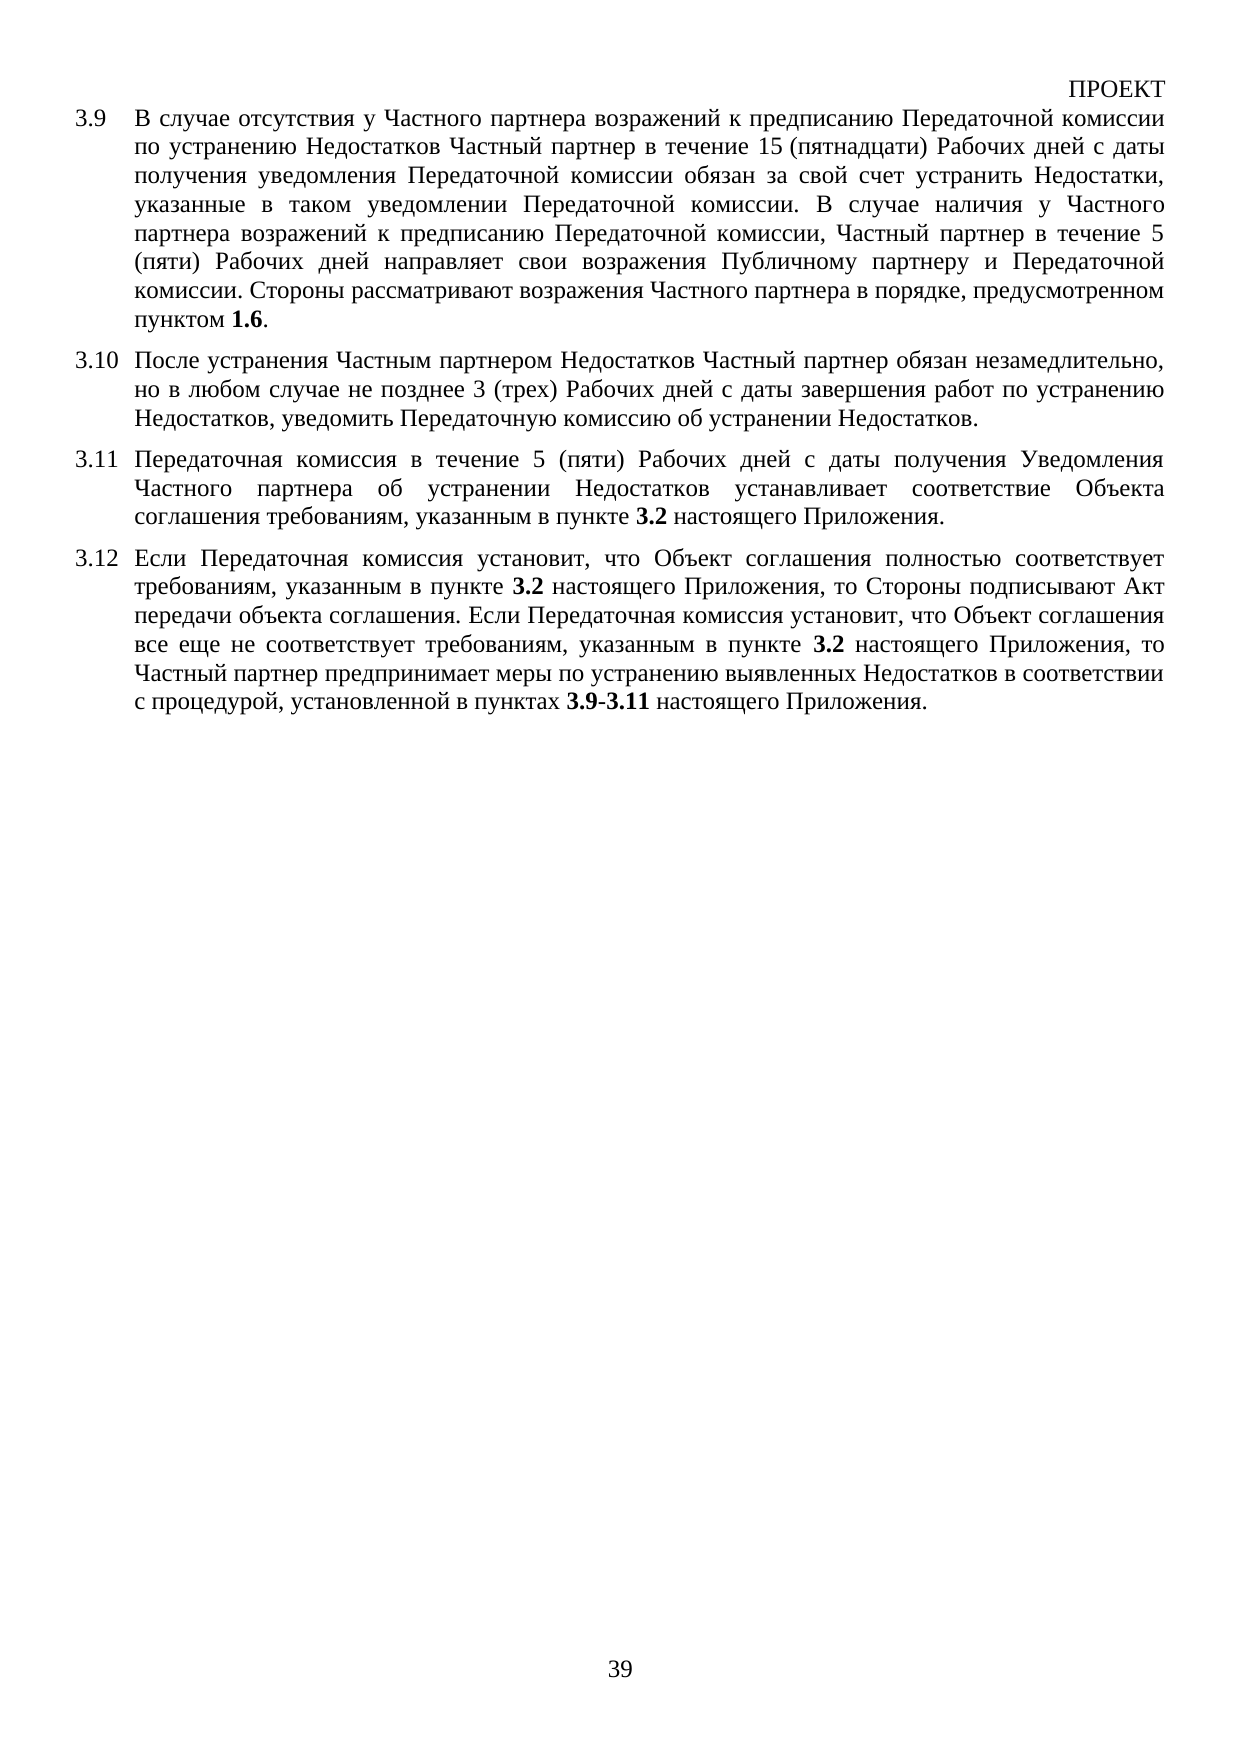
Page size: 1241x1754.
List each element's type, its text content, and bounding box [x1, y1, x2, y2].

list После устранения Частным партнером Недостатков Частный партнер обязан незамедлительно, но в любом случае не позднее 3 (трех) Рабочих дней с даты завершения работ по устранению Недостатков, уведомить Передаточную комиссию об устранении Недостатков. [75, 345, 1165, 431]
list Если Передаточная комиссия установит, что Объект соглашения полностью соответствует требованиям, указанным в пункте 3.2 настоящего Приложения, то Стороны подписывают Акт передачи объекта соглашения. Если Передаточная комиссия установит, что Объект соглашения все еще не соответствует требованиям, указанным в пункте 3.2 настоящего Приложения, то Частный партнер предпринимает меры по устранению выявленных Недостатков в соответствии с процедурой, установленной в пунктах 3.9-3.11 настоящего Приложения. [75, 543, 1165, 715]
list В случае отсутствия у Частного партнера возражений к предписанию Передаточной комиссии по устранению Недостатков Частный партнер в течение 15 (пятнадцати) Рабочих дней с даты получения уведомления Передаточной комиссии обязан за свой счет устранить Недостатки, указанные в таком уведомлении Передаточной комиссии. В случае наличия у Частного партнера возражений к предписанию Передаточной комиссии, Частный партнер в течение 5 (пяти) Рабочих дней направляет свои возражения Публичному партнеру и Передаточной комиссии. Стороны рассматривают возражения Частного партнера в порядке, предусмотренном пунктом 1.6. [75, 103, 1165, 333]
list Передаточная комиссия в течение 5 (пяти) Рабочих дней с даты получения Уведомления Частного партнера об устранении Недостатков устанавливает соответствие Объекта соглашения требованиям, указанным в пункте 3.2 настоящего Приложения. [75, 444, 1165, 530]
